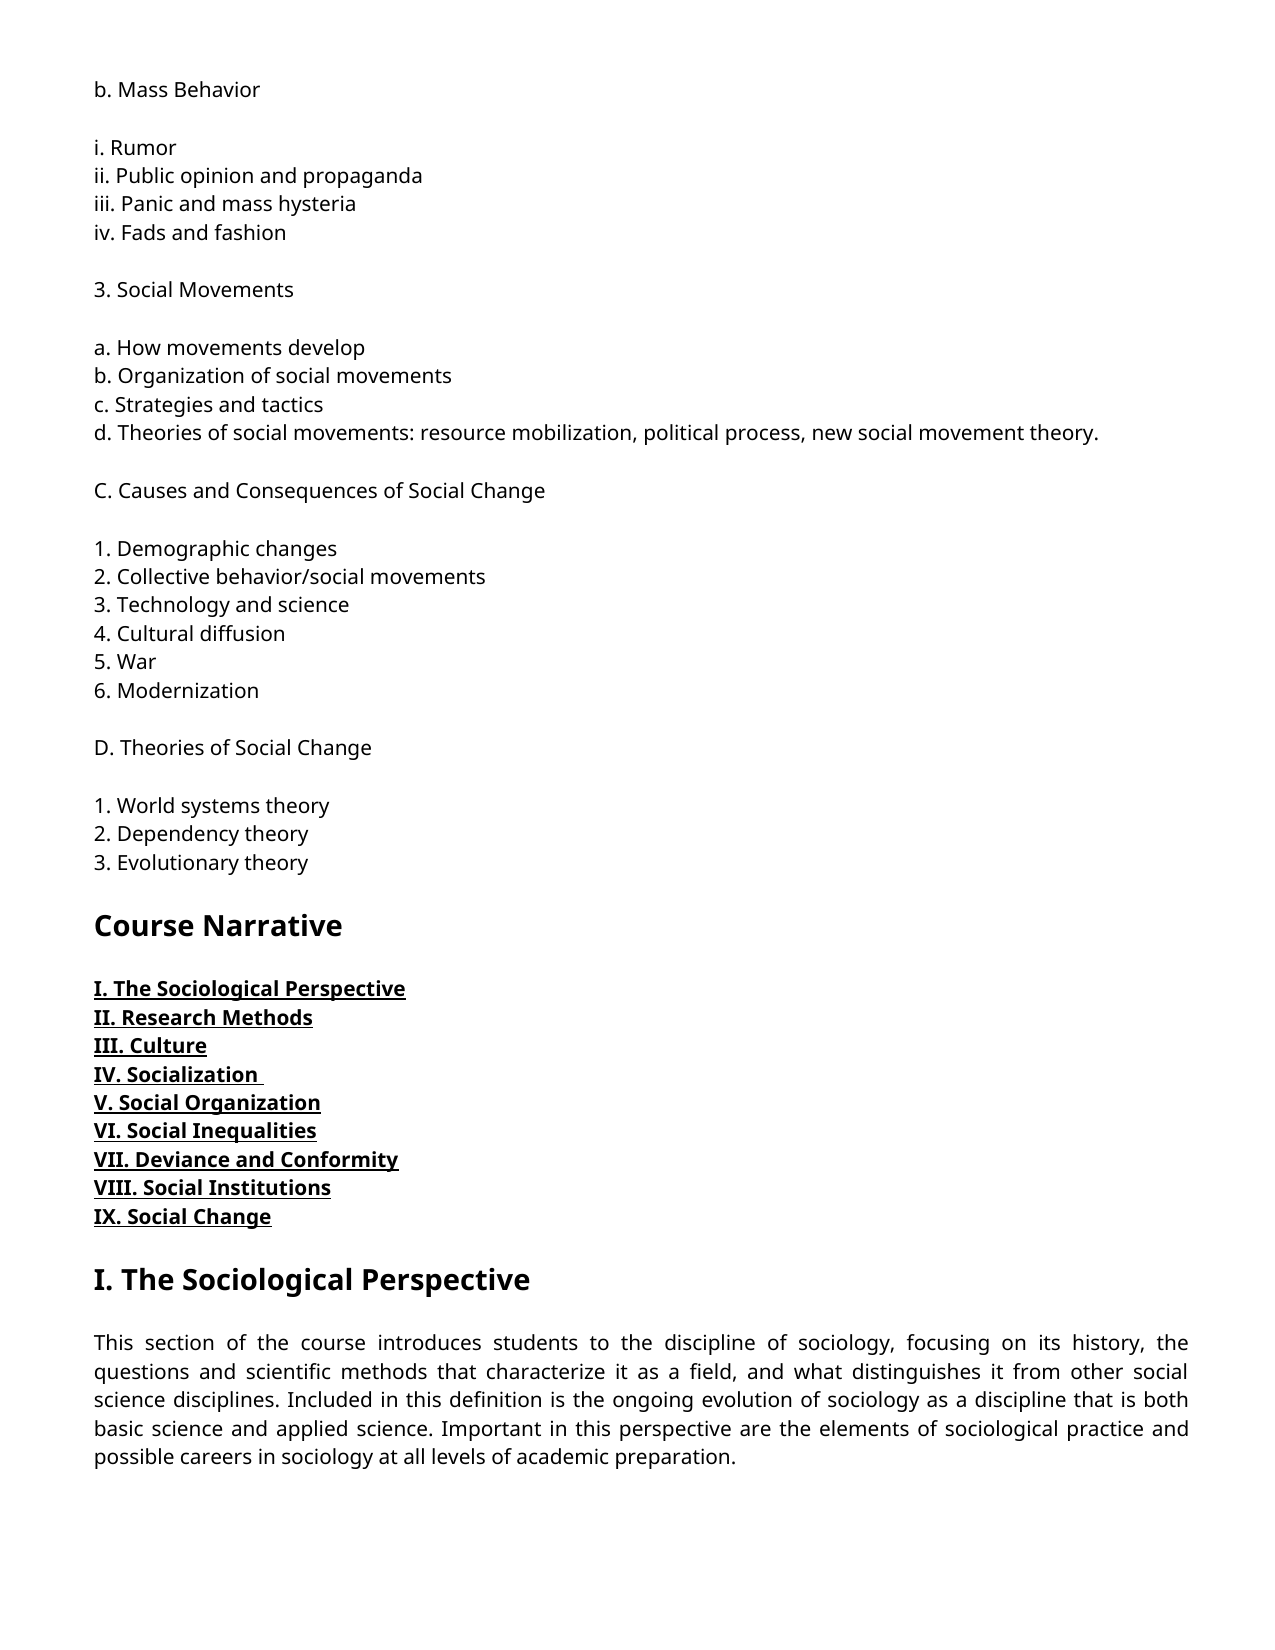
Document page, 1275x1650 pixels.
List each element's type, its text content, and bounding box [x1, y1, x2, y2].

text b. Mass Behavior [94, 75, 1191, 103]
text 1. World systems theory 2. Dependency theory 3. Evolutionary theory [94, 791, 1191, 876]
text D. Theories of Social Change [94, 733, 1191, 762]
text I. The Sociological Perspective [94, 1259, 1191, 1299]
text i. Rumor ii. Public opinion and propaganda iii. Panic and mass hysteria iv. Fads and fashion [94, 133, 1191, 246]
text 1. Demographic changes 2. Collective behavior/social movements 3. Technology and science 4. Cultural diffusion 5. War 6. Modernization [94, 534, 1191, 704]
text IV. Socialization V. Social Organization [94, 1060, 1191, 1117]
text a. How movements develop b. Organization of social movements c. Strategies and tactics d. Theories of social movements: resource mobilization, political process, new social movement theory. [94, 333, 1191, 447]
text 3. Social Movements [94, 276, 1191, 304]
text VI. Social Inequalities VII. Deviance and Conformity [94, 1117, 1191, 1173]
text II. Research Methods III. Culture [94, 1003, 1191, 1060]
text This section of the course introduces students to the discipline of sociology, focusing on its history, the questions and scientific methods that characterize it as a field, and what distinguishes it from other social science disciplines. Included in this definition is the ongoing evolution of sociology as a discipline that is both basic science and applied science. Important in this perspective are the elements of sociological practice and possible careers in sociology at all levels of academic preparation. [94, 1328, 1191, 1471]
text Course Narrative [94, 906, 1191, 945]
text I. The Sociological Perspective [94, 974, 1191, 1003]
text C. Causes and Consequences of Social Change [94, 476, 1191, 504]
text VIII. Social Institutions IX. Social Change [94, 1173, 1191, 1230]
